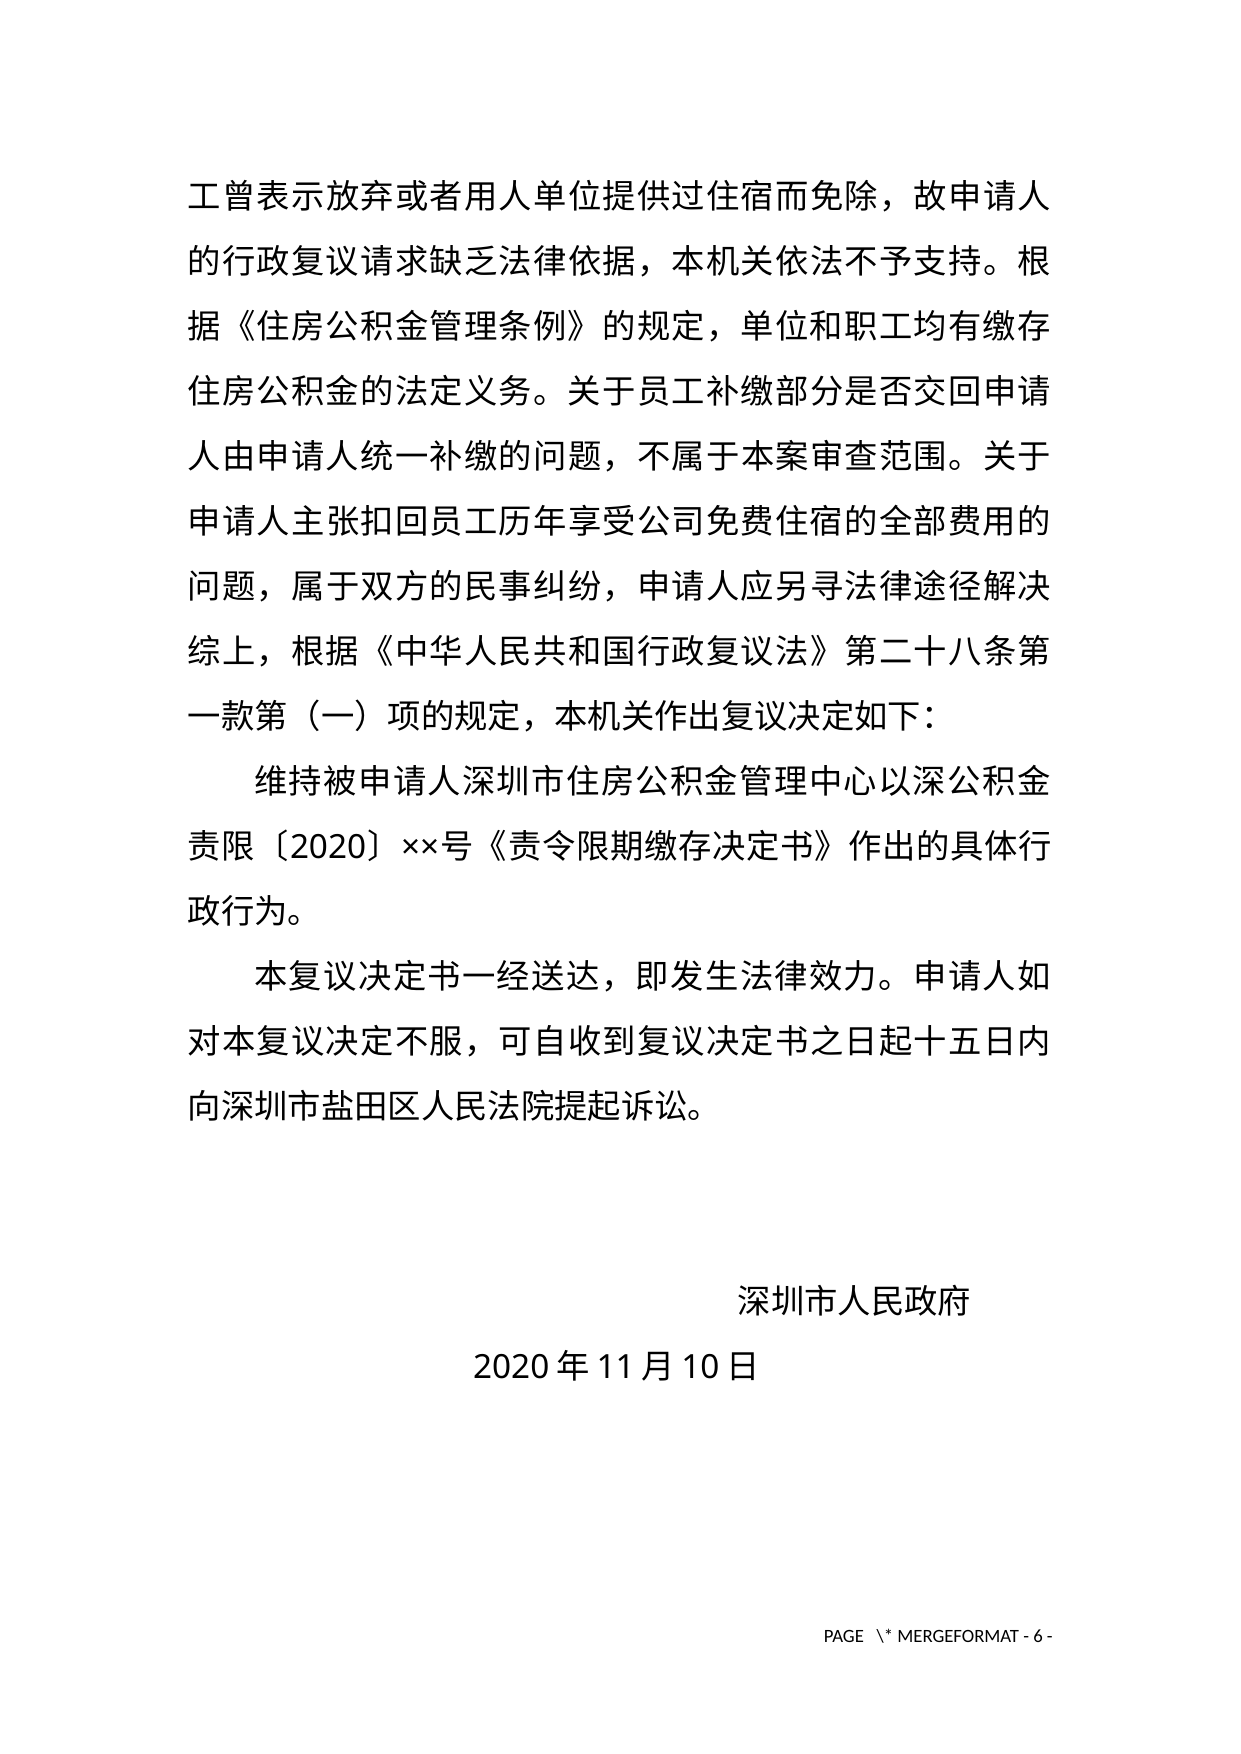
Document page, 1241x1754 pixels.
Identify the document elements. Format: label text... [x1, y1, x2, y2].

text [187, 162, 1053, 747]
text 2020年11月10日 [187, 1332, 1053, 1397]
text 本复议决定书一经送达，即发生法律效力。申请人如对本复议决定不服，可自收到复议决定书之日起十五日内，向深圳市盐田区人民法院提起诉讼。 [187, 942, 1053, 1137]
text 深圳市人民政府 [187, 1267, 1053, 1332]
text 维持被申请人深圳市住房公积金管理中心以深公积金责限〔2020〕××号《责令限期缴存决定书》作出的具体行政行为。 [187, 747, 1053, 942]
